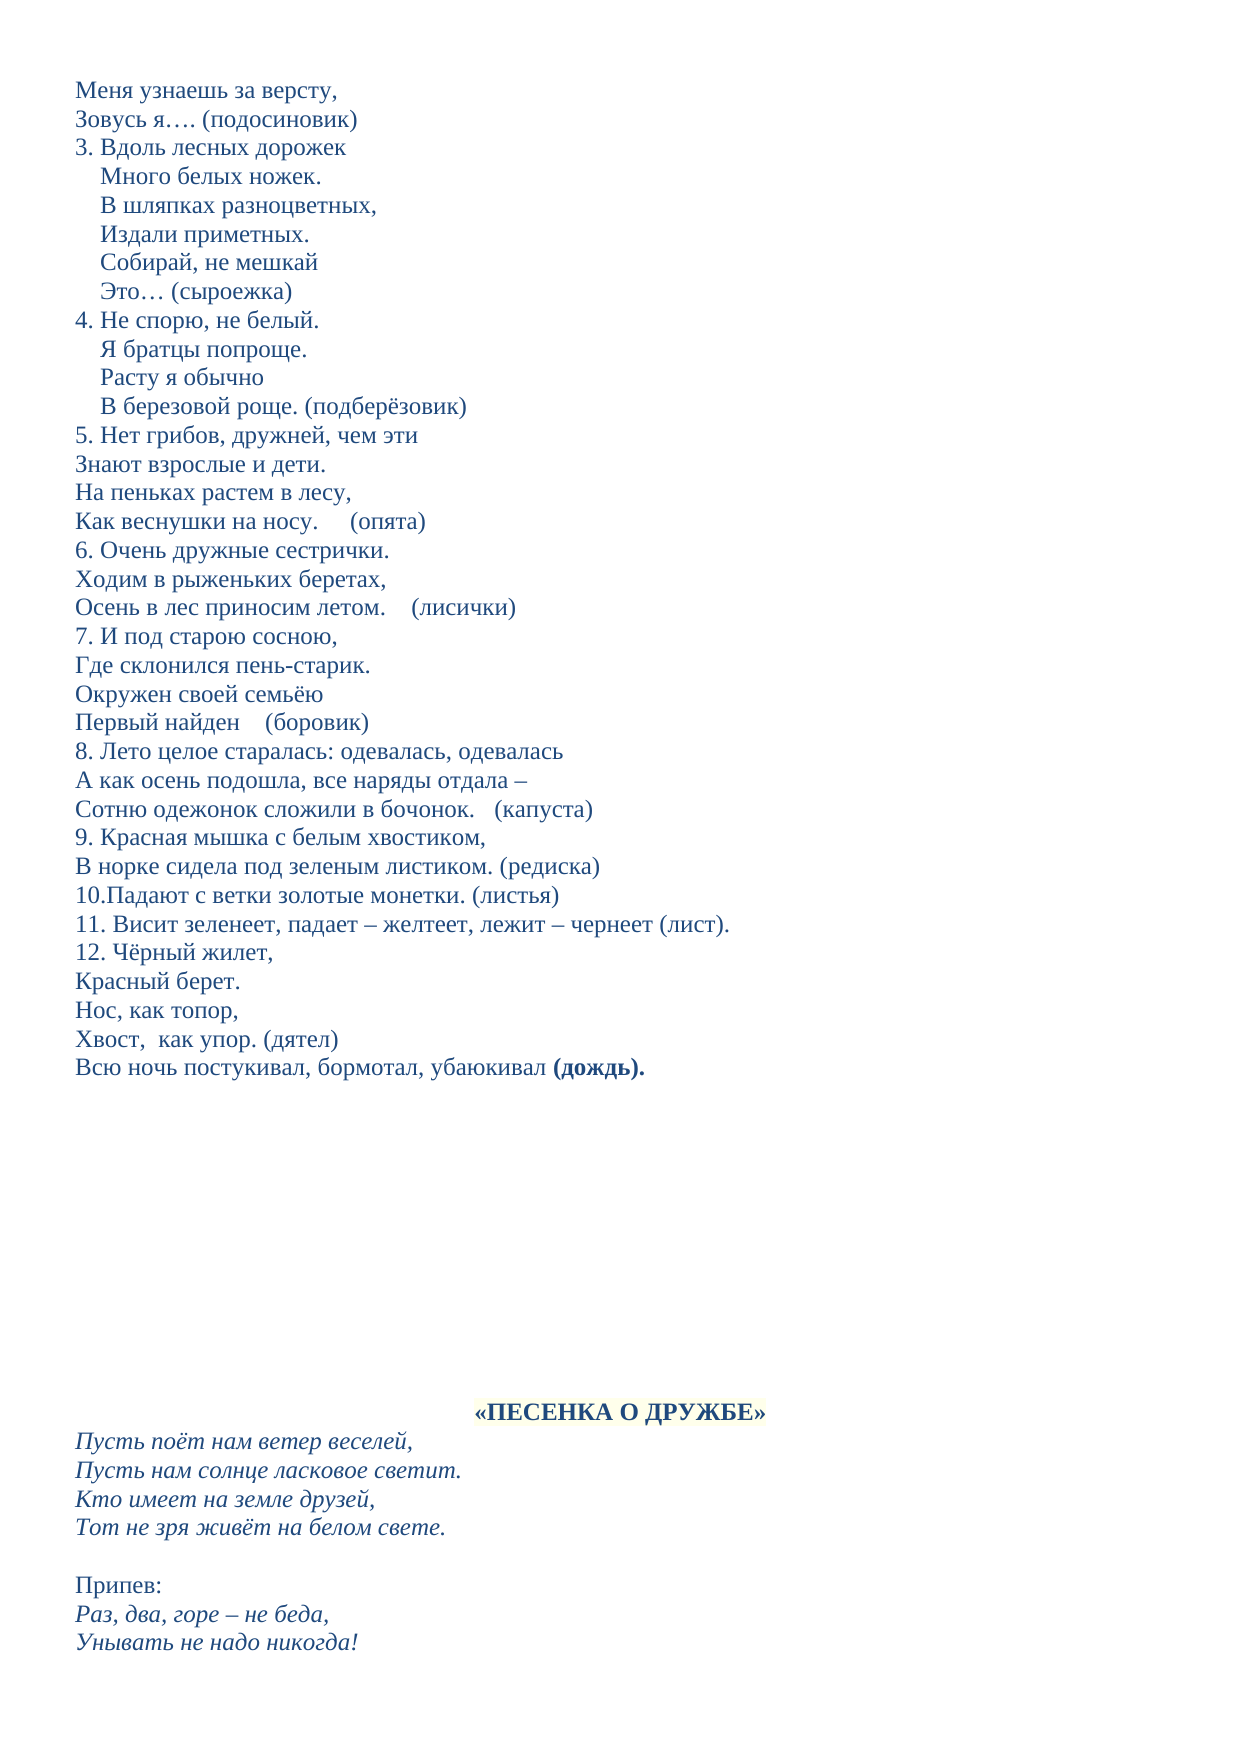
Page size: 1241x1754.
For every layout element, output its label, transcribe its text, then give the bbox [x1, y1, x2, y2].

text В березовой роще. (подберёзовик) [75, 391, 1165, 420]
text Зовусь я…. (подосиновик) [75, 104, 1165, 132]
text «ПЕСЕНКА О ДРУЖБЕ» [75, 1397, 1165, 1426]
text Где склонился пень-старик. [75, 650, 1165, 679]
text Пусть поёт нам ветер веселей, Пусть нам солнце ласковое светит. Кто имеет на земле друзей, Тот не зря живёт на белом свете. [75, 1426, 1165, 1541]
text В норке сидела под зеленым листиком. (редиска) [75, 851, 1165, 880]
text 4. Не спорю, не белый. [75, 305, 1165, 334]
text 5. Нет грибов, дружней, чем эти [75, 420, 1165, 449]
text Первый найден (боровик) [75, 707, 1165, 736]
text 7. И под старою сосною, [75, 621, 1165, 650]
text Красный берет. [75, 966, 1165, 995]
text 6. Очень дружные сестрички. [75, 535, 1165, 564]
text Я братцы попроще. [75, 334, 1165, 362]
text Нос, как топор, [75, 995, 1165, 1024]
text Сотню одежонок сложили в бочонок. (капуста) [75, 794, 1165, 822]
text Много белых ножек. [75, 161, 1165, 190]
text Меня узнаешь за версту, [75, 75, 1165, 104]
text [75, 1570, 1165, 1656]
text Окружен своей семьёю [75, 679, 1165, 707]
text 3. Вдоль лесных дорожек [75, 132, 1165, 161]
text 9. Красная мышка с белым хвостиком, [75, 822, 1165, 851]
text Это… (сыроежка) [75, 276, 1165, 305]
text А как осень подошла, все наряды отдала – [75, 765, 1165, 794]
text Расту я обычно [75, 362, 1165, 391]
text Как веснушки на носу. (опята) [75, 506, 1165, 535]
text Всю ночь постукивал, бормотал, убаюкивал (дождь). [75, 1052, 1165, 1081]
text Ходим в рыженьких беретах, [75, 564, 1165, 592]
text Хвост, как упор. (дятел) [75, 1024, 1165, 1052]
text 10.Падают с ветки золотые монетки. (листья) [75, 880, 1165, 909]
text На пеньках растем в лесу, [75, 477, 1165, 506]
text В шляпках разноцветных, [75, 190, 1165, 219]
text Собирай, не мешкай [75, 247, 1165, 276]
text Знают взрослые и дети. [75, 449, 1165, 477]
text 8. Лето целое старалась: одевалась, одевалась [75, 736, 1165, 765]
text 12. Чёрный жилет, [75, 937, 1165, 966]
text Осень в лес приносим летом. (лисички) [75, 592, 1165, 621]
text 11. Висит зеленеет, падает – желтеет, лежит – чернеет (лист). [75, 909, 1165, 937]
text Издали приметных. [75, 219, 1165, 247]
